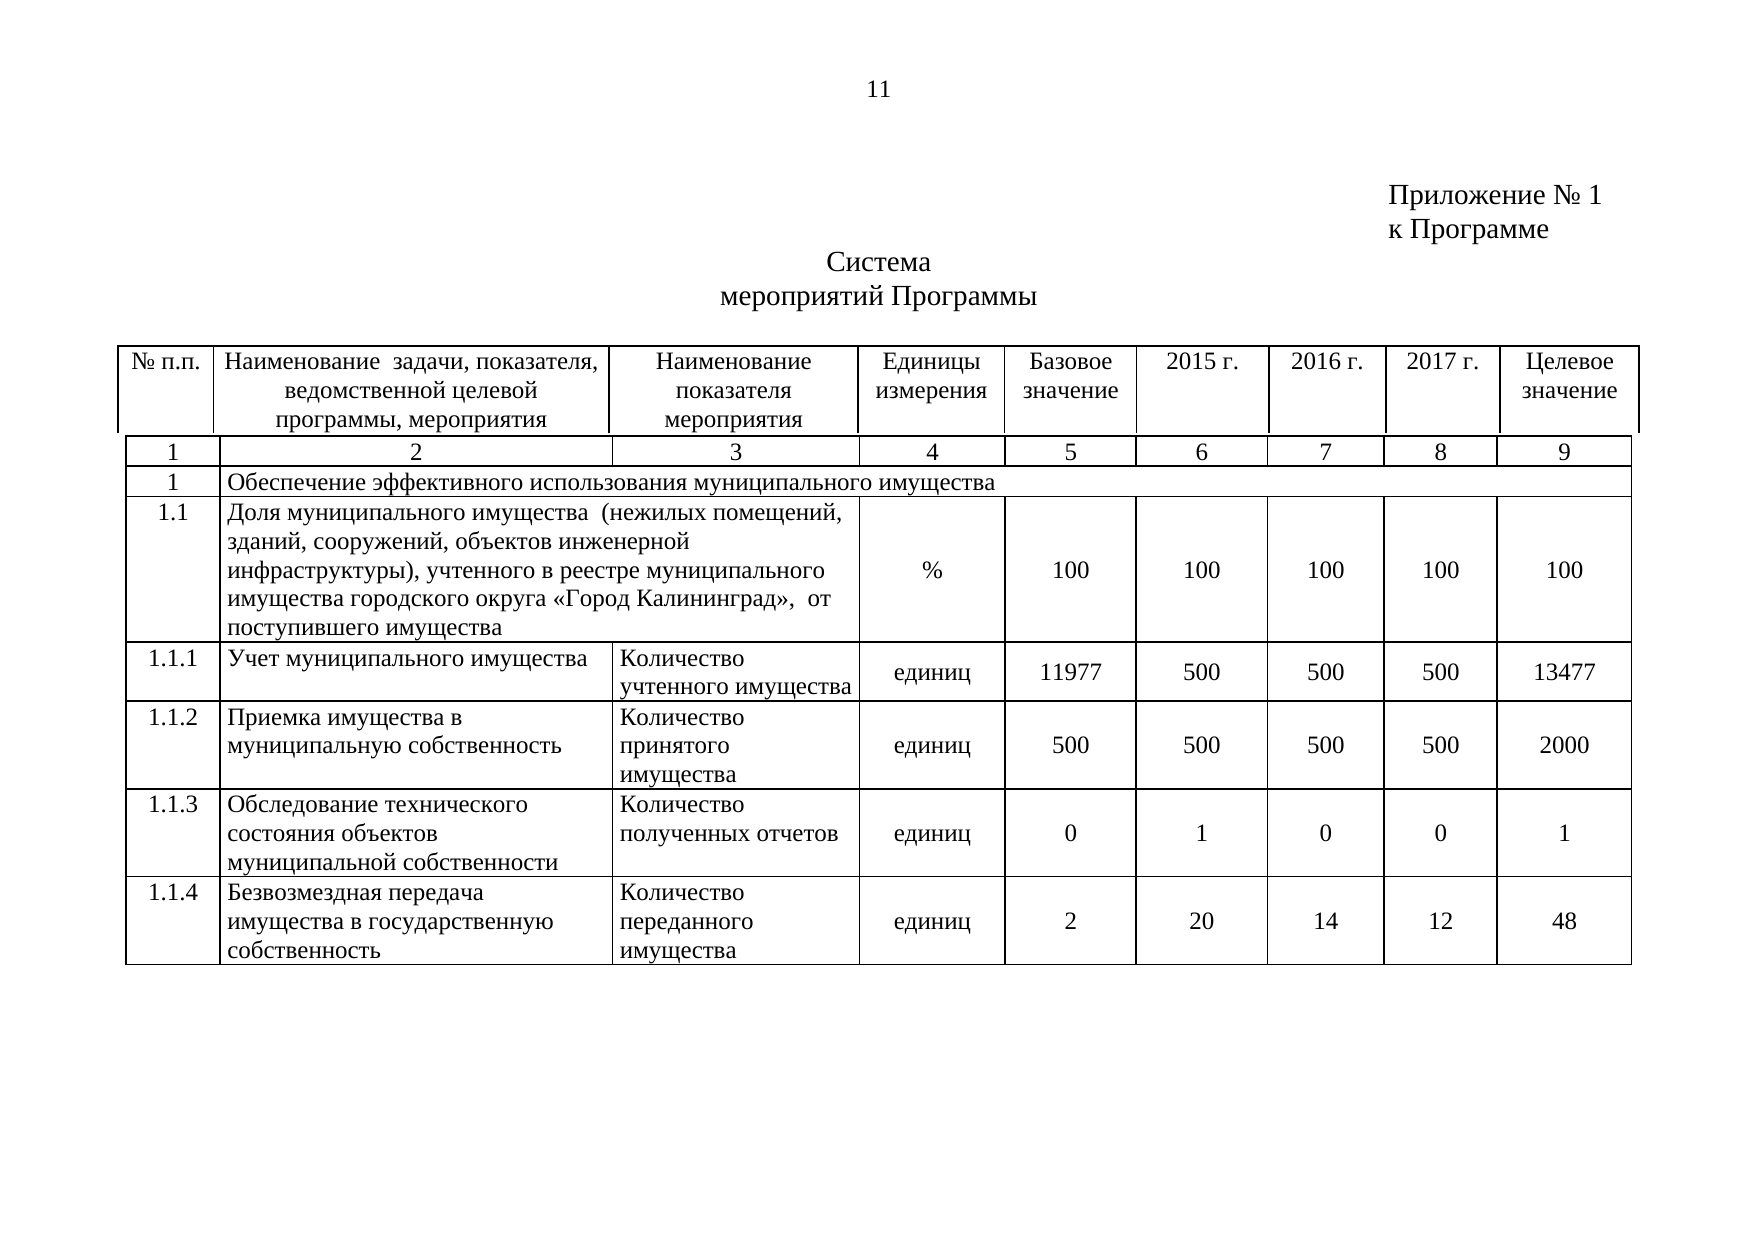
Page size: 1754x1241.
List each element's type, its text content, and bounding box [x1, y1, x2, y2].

table_cell 12 [1385, 877, 1496, 963]
table_cell 500 [1268, 702, 1383, 788]
table_cell 0 [1268, 790, 1383, 876]
table_cell единиц [860, 643, 1004, 700]
table_header 1 [127, 437, 219, 465]
table_cell Приемка имущества в муниципальную собственность [221, 702, 612, 788]
table_cell 500 [1385, 643, 1496, 700]
table_cell 500 [1006, 702, 1135, 788]
table_cell 48 [1498, 877, 1631, 963]
table_cell % [860, 497, 1004, 641]
table_cell Безвозмездная передача имущества в государственную собственность [221, 877, 612, 963]
table_cell 500 [1385, 702, 1496, 788]
table_header № п.п. [119, 347, 213, 433]
table_cell Количество принятого имущества [613, 702, 859, 788]
table_cell 2 [1006, 877, 1135, 963]
table_cell Учет муниципального имущества [221, 643, 612, 700]
table_cell 1.1 [127, 497, 219, 641]
table_cell 1 [1498, 790, 1631, 876]
table_cell 0 [1385, 790, 1496, 876]
table_header 2015 г. [1137, 347, 1268, 433]
table_cell 1.1.2 [127, 702, 219, 788]
table_cell 1 [1137, 790, 1267, 876]
table_cell 1.1.3 [127, 790, 219, 876]
table_cell 1.1.1 [127, 643, 219, 700]
table_header 2016 г. [1270, 347, 1385, 433]
table_cell Обследование технического состояния объектов муниципальной собственности [221, 790, 612, 876]
table_cell 100 [1137, 497, 1267, 641]
table_header Наименование задачи, показателя, ведомственной целевой программы, мероприятия [214, 347, 608, 433]
table_cell 1 [127, 467, 219, 496]
table_header 4 [860, 437, 1004, 465]
table_header 6 [1137, 437, 1267, 465]
text к Программе [1314, 211, 1639, 244]
table_header Наименование показателя мероприятия [610, 347, 857, 433]
table_cell 100 [1268, 497, 1383, 641]
table_cell 500 [1137, 702, 1267, 788]
table_cell 100 [1385, 497, 1496, 641]
table_header Базовое значение [1005, 347, 1136, 433]
table_header 2 [221, 437, 612, 465]
table_header 2017 г. [1387, 347, 1499, 433]
table_cell Количество учтенного имущества [613, 643, 859, 700]
table_cell 11977 [1006, 643, 1135, 700]
table_header Целевое значение [1501, 347, 1638, 433]
table_cell 13477 [1498, 643, 1631, 700]
table_header Единицы измерения [859, 347, 1004, 433]
table_cell единиц [860, 790, 1004, 876]
table_cell Обеспечение эффективного использования муниципального имущества [221, 467, 1631, 496]
text мероприятий Программы [118, 278, 1639, 311]
table_cell 100 [1498, 497, 1631, 641]
table_cell 100 [1006, 497, 1135, 641]
table_cell Доля муниципального имущества (нежилых помещений, зданий, сооружений, объектов инженерной инфраструктуры), учтенного в реестре муниципального имущества городского округа «Город Калининград», от поступившего имущества [221, 497, 859, 641]
text Система [118, 244, 1639, 278]
table_header 8 [1385, 437, 1496, 465]
table_header 9 [1498, 437, 1631, 465]
table_header 7 [1268, 437, 1383, 465]
text Приложение № 1 [1329, 177, 1639, 211]
table_cell Количество переданного имущества [613, 877, 859, 963]
table_cell 1.1.4 [127, 877, 219, 963]
table_cell 0 [1006, 790, 1135, 876]
table_cell 2000 [1498, 702, 1631, 788]
table_cell единиц [860, 702, 1004, 788]
table_header 5 [1006, 437, 1135, 465]
table_cell единиц [860, 877, 1004, 963]
table_header 3 [613, 437, 859, 465]
table_cell 500 [1137, 643, 1267, 700]
table_cell 14 [1268, 877, 1383, 963]
table_cell 500 [1268, 643, 1383, 700]
table_cell Количество полученных отчетов [613, 790, 859, 876]
table_cell 20 [1137, 877, 1267, 963]
